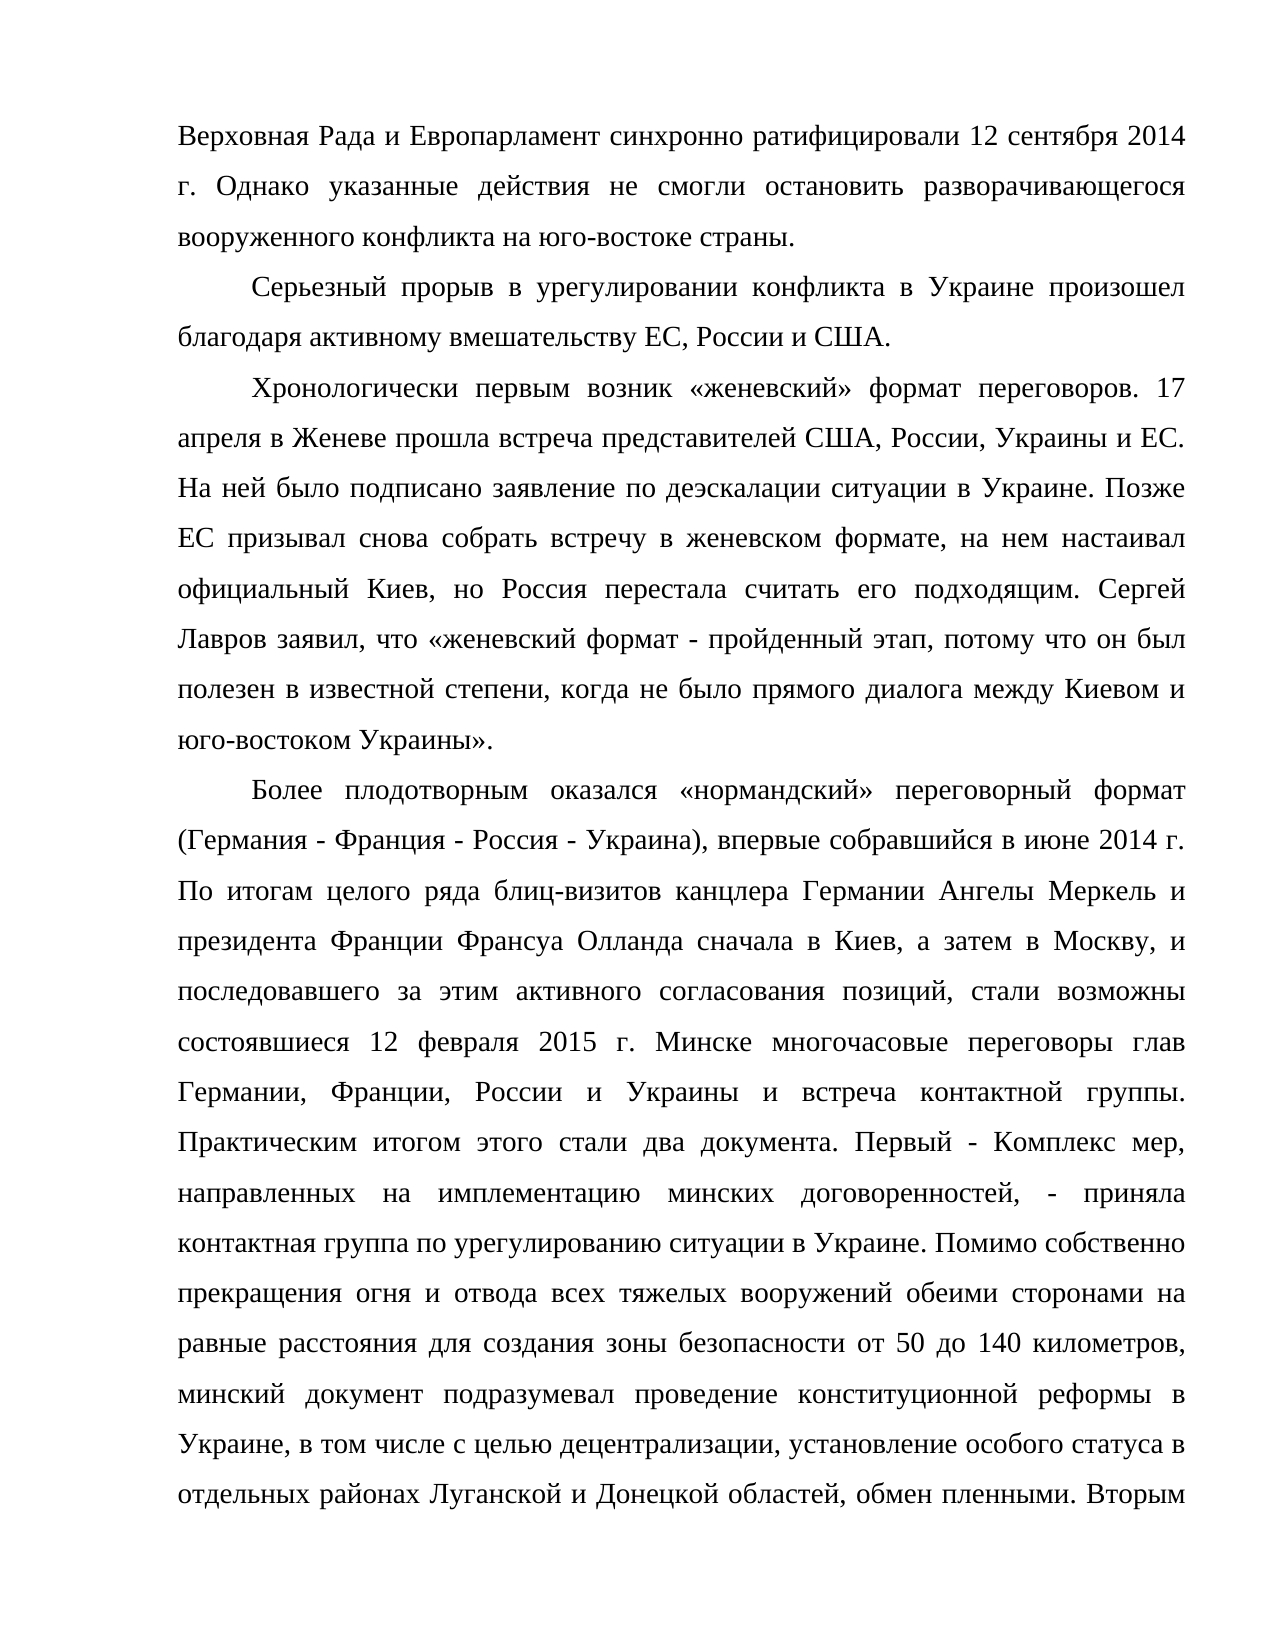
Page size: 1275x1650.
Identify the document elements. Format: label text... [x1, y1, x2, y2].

text Серьезный прорыв в урегулировании конфликта в Украине произошел благодаря активному вмешательству ЕС, России и США. [177, 269, 1186, 353]
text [177, 772, 1186, 1510]
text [177, 118, 1186, 252]
text Хронологически первым возник «женевский» формат переговоров. 17 апреля в Женеве прошла встреча представителей США, России, Украины и ЕС. На ней было подписано заявление по деэскалации ситуации в Украине. Позже ЕС призывал снова собрать встречу в женевском формате, на нем настаивал официальный Киев, но Россия перестала считать его подходящим. Сергей Лавров заявил, что «женевский формат - пройденный этап, потому что он был полезен в известной степени, когда не было прямого диалога между Киевом и юго-востоком Украины». [177, 370, 1186, 755]
